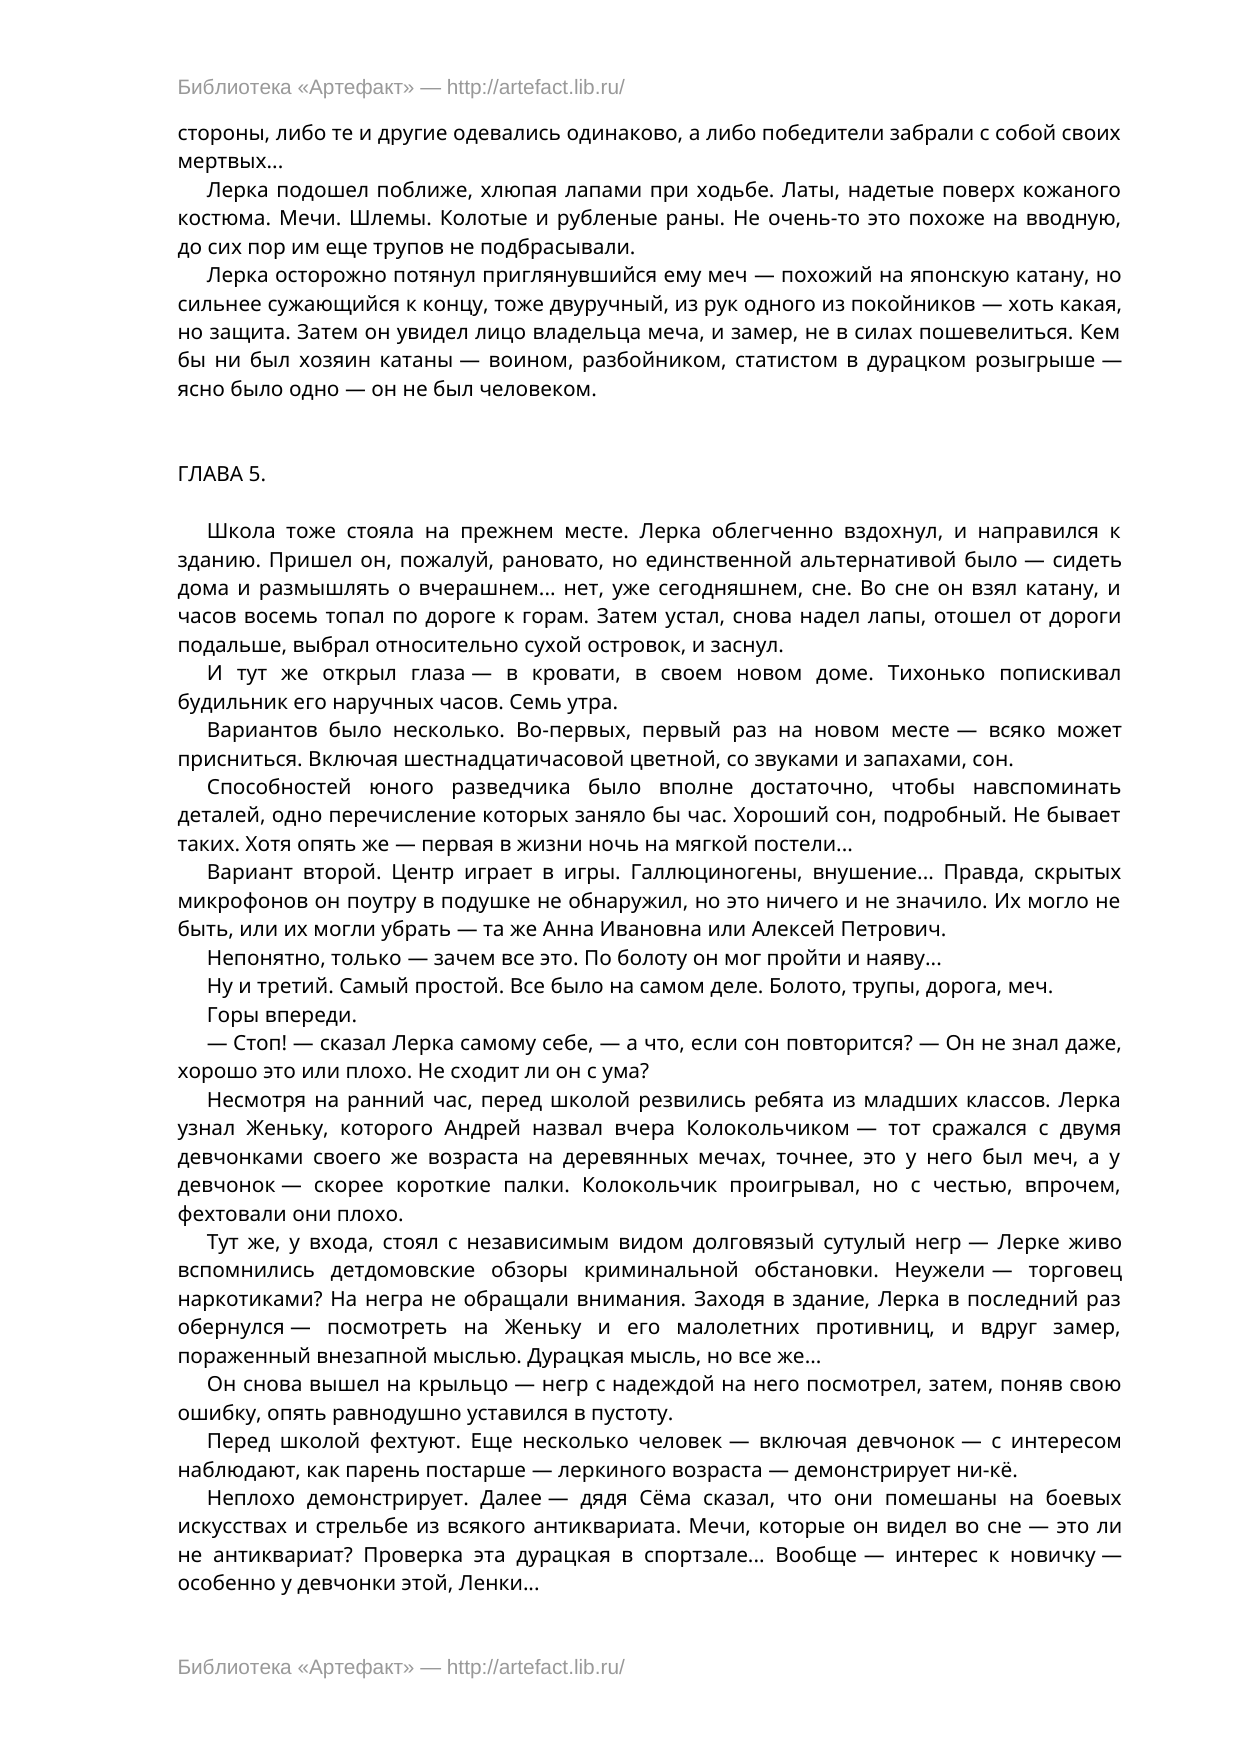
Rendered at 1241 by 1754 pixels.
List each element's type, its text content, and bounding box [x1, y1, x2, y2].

text Вариантов было несколько. Во-первых, первый раз на новом месте — всяко может присниться. Включая шестнадцатичасовой цветной, со звуками и запахами, сон. [177, 715, 1122, 772]
text ГЛАВА 5. [177, 459, 1122, 488]
text — Стоп! — сказал Лерка самому себе, — а что, если сон повторится? — Он не знал даже, хорошо это или плохо. Не сходит ли он с ума? [177, 1028, 1122, 1085]
text Лерка осторожно потянул приглянувшийся ему меч — похожий на японскую катану, но сильнее сужающийся к концу, тоже двуручный, из рук одного из покойников — хоть какая, но защита. Затем он увидел лицо владельца меча, и замер, не в силах пошевелиться. Кем бы ни был хозяин катаны — воином, разбойником, статистом в дурацком розыгрыше — ясно было одно — он не был человеком. [177, 260, 1122, 402]
text И тут же открыл глаза — в кровати, в своем новом доме. Тихонько попискивал будильник его наручных часов. Семь утра. [177, 658, 1122, 715]
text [177, 118, 1122, 175]
text Несмотря на ранний час, перед школой резвились ребята из младших классов. Лерка узнал Женьку, которого Андрей назвал вчера Колокольчиком — тот сражался с двумя девчонками своего же возраста на деревянных мечах, точнее, это у него был меч, а у девчонок — скорее короткие палки. Колокольчик проигрывал, но с честью, впрочем, фехтовали они плохо. [177, 1085, 1122, 1227]
text Вариант второй. Центр играет в игры. Галлюциногены, внушение... Правда, скрытых микрофонов он поутру в подушке не обнаружил, но это ничего и не значило. Их могло не быть, или их могли убрать — та же Анна Ивановна или Алексей Петрович. [177, 857, 1122, 943]
text Способностей юного разведчика было вполне достаточно, чтобы навспоминать деталей, одно перечисление которых заняло бы час. Хороший сон, подробный. Не бывает таких. Хотя опять же — первая в жизни ночь на мягкой постели... [177, 772, 1122, 857]
text Тут же, у входа, стоял с независимым видом долговязый сутулый негр — Лерке живо вспомнились детдомовские обзоры криминальной обстановки. Неужели — торговец наркотиками? На негра не обращали внимания. Заходя в здание, Лерка в последний раз обернулся — посмотреть на Женьку и его малолетних противниц, и вдруг замер, пораженный внезапной мыслью. Дурацкая мысль, но все же... [177, 1227, 1122, 1369]
text Непонятно, только — зачем все это. По болоту он мог пройти и наяву... [177, 943, 1122, 971]
text Ну и третий. Самый простой. Все было на самом деле. Болото, трупы, дорога, меч. [177, 971, 1122, 1000]
text Школа тоже стояла на прежнем месте. Лерка облегченно вздохнул, и направился к зданию. Пришел он, пожалуй, рановато, но единственной альтернативой было — сидеть дома и размышлять о вчерашнем... нет, уже сегодняшнем, сне. Во сне он взял катану, и часов восемь топал по дороге к горам. Затем устал, снова надел лапы, отошел от дороги подальше, выбрал относительно сухой островок, и заснул. [177, 516, 1122, 658]
text Горы впереди. [177, 1000, 1122, 1028]
text Он снова вышел на крыльцо — негр с надеждой на него посмотрел, затем, поняв свою ошибку, опять равнодушно уставился в пустоту. [177, 1369, 1122, 1426]
text Лерка подошел поближе, хлюпая лапами при ходьбе. Латы, надетые поверх кожаного костюма. Мечи. Шлемы. Колотые и рубленые раны. Не очень-то это похоже на вводную, до сих пор им еще трупов не подбрасывали. [177, 175, 1122, 260]
text Неплохо демонстрирует. Далее — дядя Сёма сказал, что они помешаны на боевых искусствах и стрельбе из всякого антиквариата. Мечи, которые он видел во сне — это ли не антиквариат? Проверка эта дурацкая в спортзале... Вообще — интерес к новичку — особенно у девчонки этой, Ленки... [177, 1483, 1122, 1597]
text Перед школой фехтуют. Еще несколько человек — включая девчонок — с интересом наблюдают, как парень постарше — леркиного возраста — демонстрирует ни-кё. [177, 1426, 1122, 1483]
